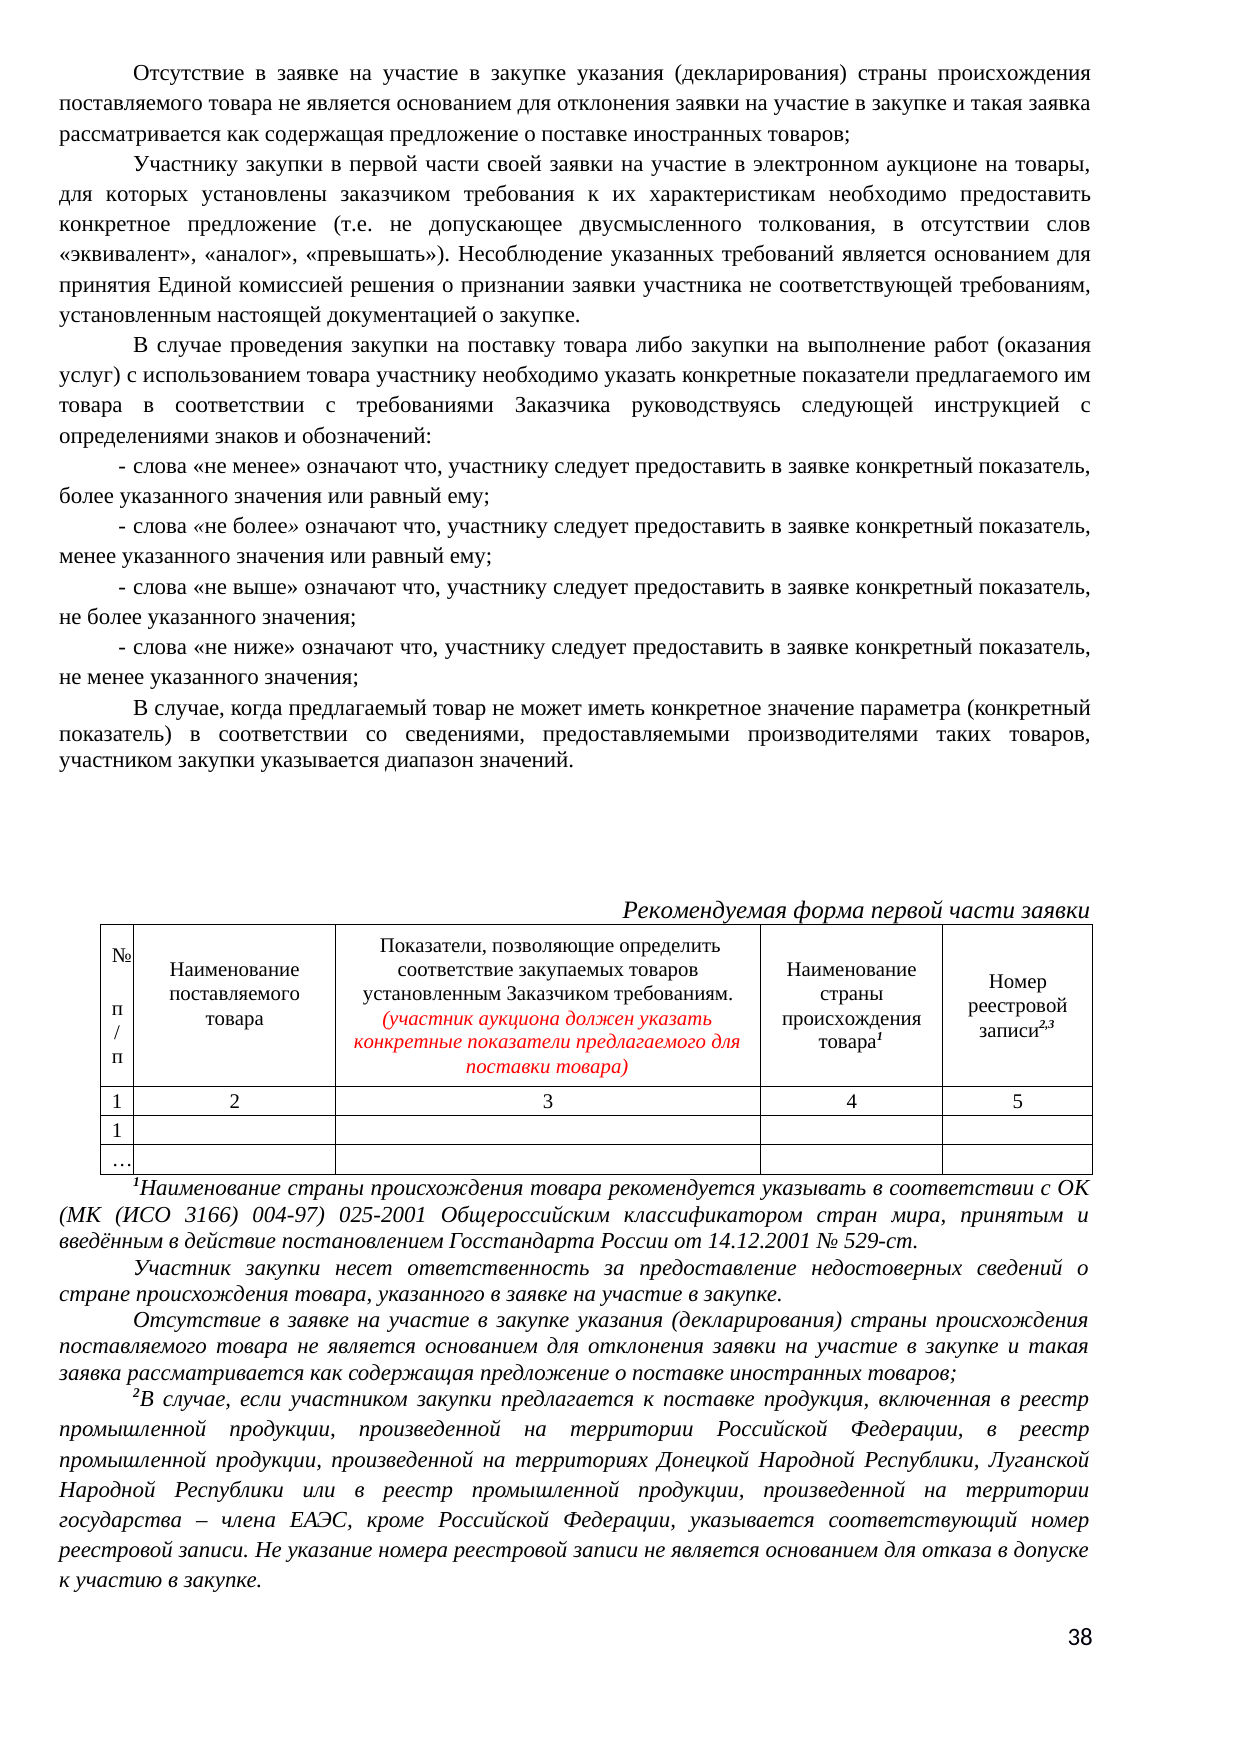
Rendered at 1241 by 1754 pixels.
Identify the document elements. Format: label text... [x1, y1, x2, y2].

table_cell [336, 1145, 760, 1173]
table_cell 4 [761, 1087, 942, 1115]
table_cell 5 [943, 1087, 1092, 1115]
text Участнику закупки в первой части своей заявки на участие в электронном аукционе на товары, для которых установлены заказчиком требования к их характеристикам необходимо предоставить конкретное предложение (т.е. не допускающее двусмысленного толкования, в отсутствии слов «эквивалент», «аналог», «превышать»). Несоблюдение указанных требований является основанием для принятия Единой комиссией решения о признании заявки участника не соответствующей требованиям, установленным настоящей документацией о закупке. [59, 150, 1092, 327]
text В случае проведения закупки на поставку товара либо закупки на выполнение работ (оказания услуг) с использованием товара участнику необходимо указать конкретные показатели предлагаемого им товара в соответствии с требованиями Заказчика руководствуясь следующей инструкцией с определениями знаков и обозначений: [59, 331, 1092, 448]
table_header Наименование страны происхождения товара1 [761, 925, 942, 1086]
table_cell 1 [101, 1116, 133, 1144]
table_cell 1 [101, 1087, 133, 1115]
table_cell [134, 1116, 335, 1144]
text Рекомендуемая форма первой части заявки [59, 895, 1092, 924]
text Участник закупки несет ответственность за предоставление недостоверных сведений о стране происхождения товара, указанного в заявке на участие в закупке. [59, 1253, 1092, 1306]
table_cell [761, 1145, 942, 1173]
text Отсутствие в заявке на участие в закупке указания (декларирования) страны происхождения поставляемого товара не является основанием для отклонения заявки на участие в закупке и такая заявка рассматривается как содержащая предложение о поставке иностранных товаров; [59, 59, 1092, 146]
table_cell … [101, 1145, 133, 1173]
text В случае, когда предлагаемый товар не может иметь конкретное значение параметра (конкретный показатель) в соответствии со сведениями, предоставляемыми производителями таких товаров, участником закупки указывается диапазон значений. [59, 693, 1092, 773]
table_cell [761, 1116, 942, 1144]
list слова «не выше» означают что, участнику следует предоставить в заявке конкретный показатель, не более указанного значения; [59, 573, 1092, 629]
text 1Наименование страны происхождения товара рекомендуется указывать в соответствии с ОК (МК (ИСО 3166) 004-97) 025-2001 Общероссийским классификатором стран мира, принятым и введённым в действие постановлением Госстандарта России от 14.12.2001 № 529-ст. [59, 1174, 1092, 1253]
list слова «не ниже» означают что, участнику следует предоставить в заявке конкретный показатель, не менее указанного значения; [59, 633, 1092, 690]
table_header Номер реестровой записи2,3 [943, 925, 1092, 1086]
table_cell 2 [134, 1087, 335, 1115]
table_header Показатели, позволяющие определить соответствие закупаемых товаров установленным Заказчиком требованиям. (участник аукциона должен указать конкретные показатели предлагаемого для поставки товара) [336, 925, 760, 1086]
table_cell 3 [336, 1087, 760, 1115]
table_header Наименование поставляемого товара [134, 925, 335, 1086]
text 2В случае, если участником закупки предлагается к поставке продукция, включенная в реестр промышленной продукции, произведенной на территории Российской Федерации, в реестр промышленной продукции, произведенной на территориях Донецкой Народной Республики, Луганской Народной Республики или в реестр промышленной продукции, произведенной на территории государства – члена ЕАЭС, кроме Российской Федерации, указывается соответствующий номер реестровой записи. Не указание номера реестровой записи не является основанием для отказа в допуске к участию в закупке. [59, 1385, 1092, 1593]
list слова «не более» означают что, участнику следует предоставить в заявке конкретный показатель, менее указанного значения или равный ему; [59, 512, 1092, 569]
table_cell [336, 1116, 760, 1144]
table_cell [134, 1145, 335, 1173]
table_header № п/п [101, 925, 133, 1086]
table_cell [943, 1116, 1092, 1144]
list слова «не менее» означают что, участнику следует предоставить в заявке конкретный показатель, более указанного значения или равный ему; [59, 452, 1092, 508]
table_cell [943, 1145, 1092, 1173]
text Отсутствие в заявке на участие в закупке указания (декларирования) страны происхождения поставляемого товара не является основанием для отклонения заявки на участие в закупке и такая заявка рассматривается как содержащая предложение о поставке иностранных товаров; [59, 1306, 1092, 1385]
